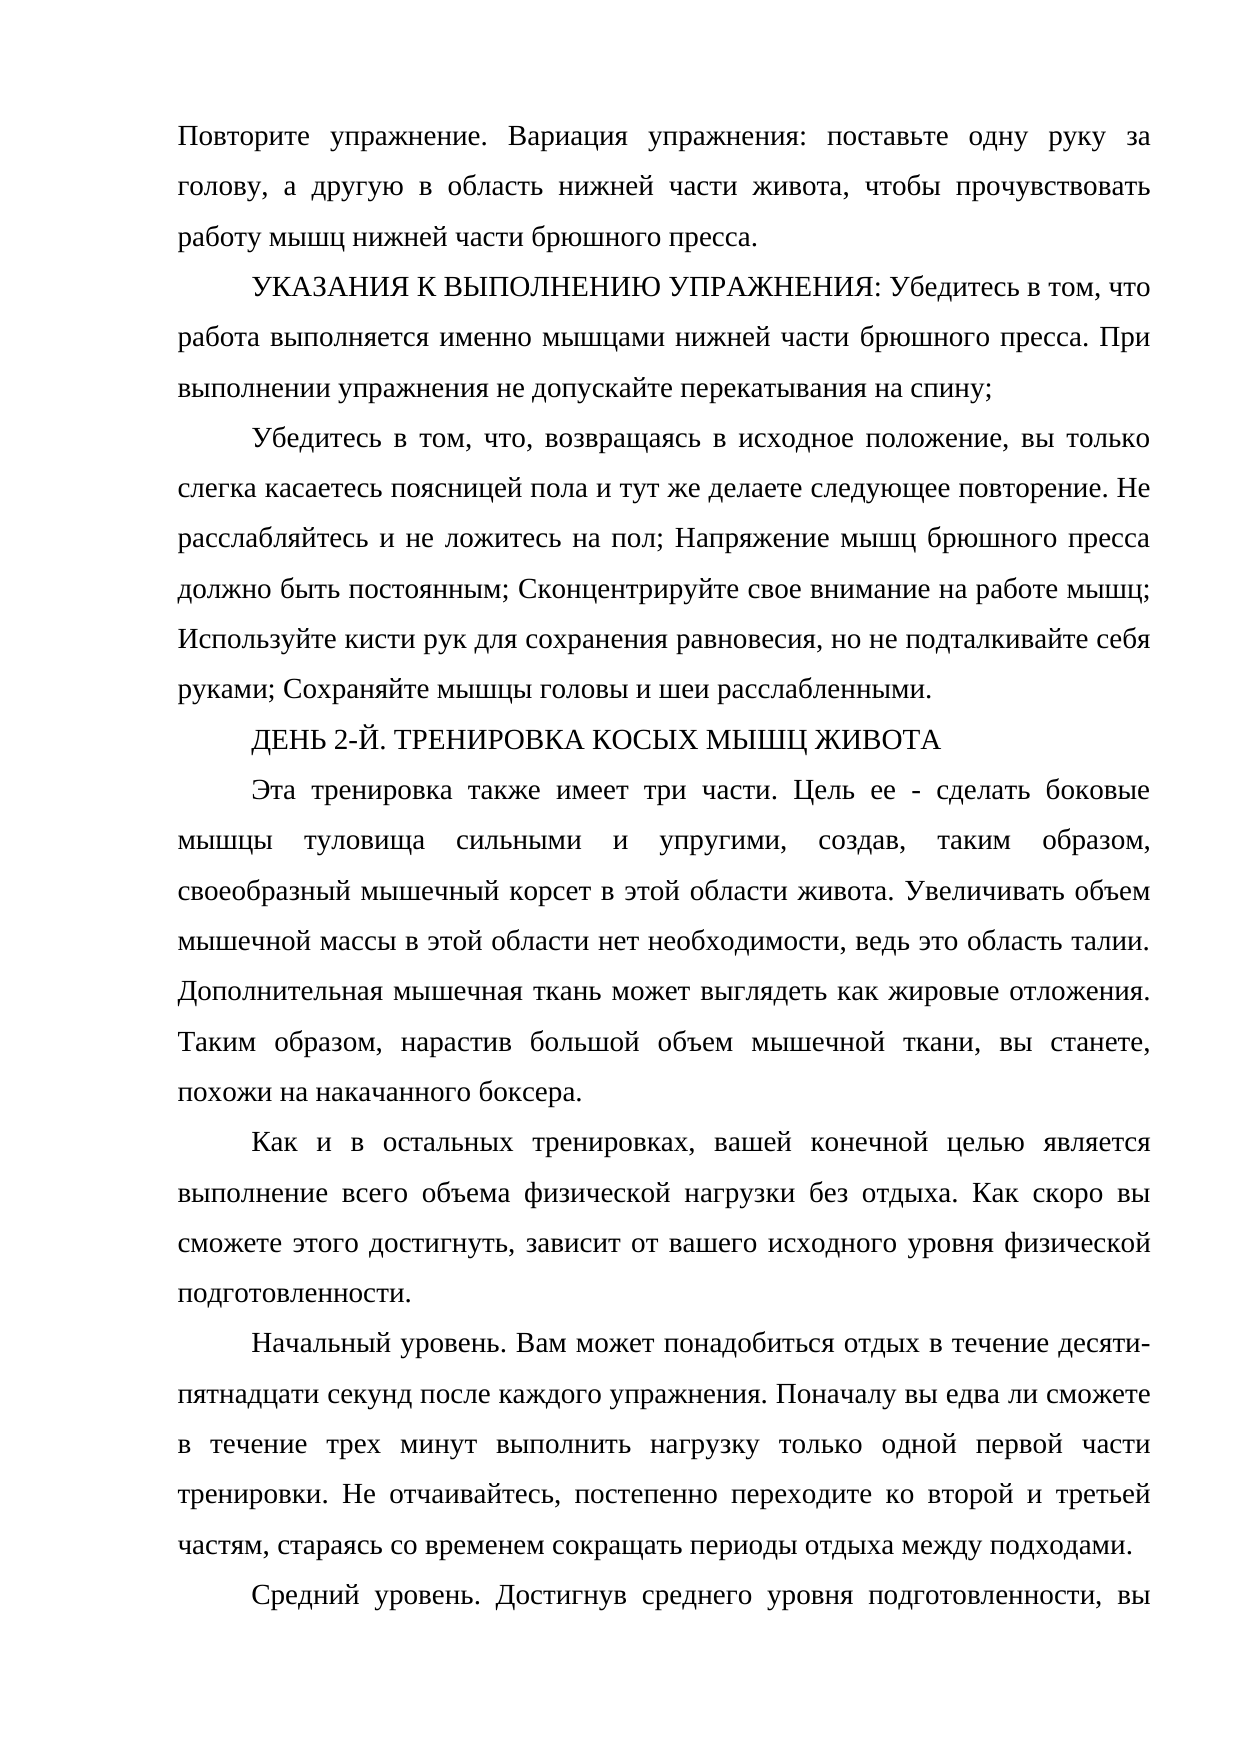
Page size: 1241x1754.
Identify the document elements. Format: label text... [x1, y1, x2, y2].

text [177, 1577, 1152, 1611]
text Убедитесь в том, что, возвращаясь в исходное положение, вы только слегка касаетесь поясницей пола и тут же делаете следующее повторение. Не расслабляйтесь и не ложитесь на пол; Напряжение мышц брюшного пресса должно быть постоянным; Сконцентрируйте свое внимание на работе мышц; Используйте кисти рук для сохранения равновесия, но не подталкивайте себя руками; Сохраняйте мышцы головы и шеи расслабленными. [177, 420, 1152, 705]
text ДЕНЬ 2-Й. ТРЕНИРОВКА КОСЫХ МЫШЦ ЖИВОТА [177, 722, 1152, 755]
text Как и в остальных тренировках, вашей конечной целью является выполнение всего объема физической нагрузки без отдыха. Как скоро вы сможете этого достигнуть, зависит от вашего исходного уровня физической подготовленности. [177, 1124, 1152, 1309]
text УКАЗАНИЯ К ВЫПОЛНЕНИЮ УПРАЖНЕНИЯ: Убедитесь в том, что работа выполняется именно мышцами нижней части брюшного пресса. При выполнении упражнения не допускайте перекатывания на спину; [177, 269, 1152, 403]
text Эта тренировка также имеет три части. Цель ее - сделать боковые мышцы туловища сильными и упругими, создав, таким образом, своеобразный мышечный корсет в этой области живота. Увеличивать объем мышечной массы в этой области нет необходимости, ведь это область талии. Дополнительная мышечная ткань может выглядеть как жировые отложения. Таким образом, нарастив большой объем мышечной ткани, вы станете, похожи на накачанного боксера. [177, 772, 1152, 1108]
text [177, 118, 1152, 252]
text Начальный уровень. Вам может понадобиться отдых в течение десяти-пятнадцати секунд после каждого упражнения. Поначалу вы едва ли сможете в течение трех минут выполнить нагрузку только одной первой части тренировки. Не отчаивайтесь, постепенно переходите ко второй и третьей частям, стараясь со временем сокращать периоды отдыха между подходами. [177, 1326, 1152, 1560]
